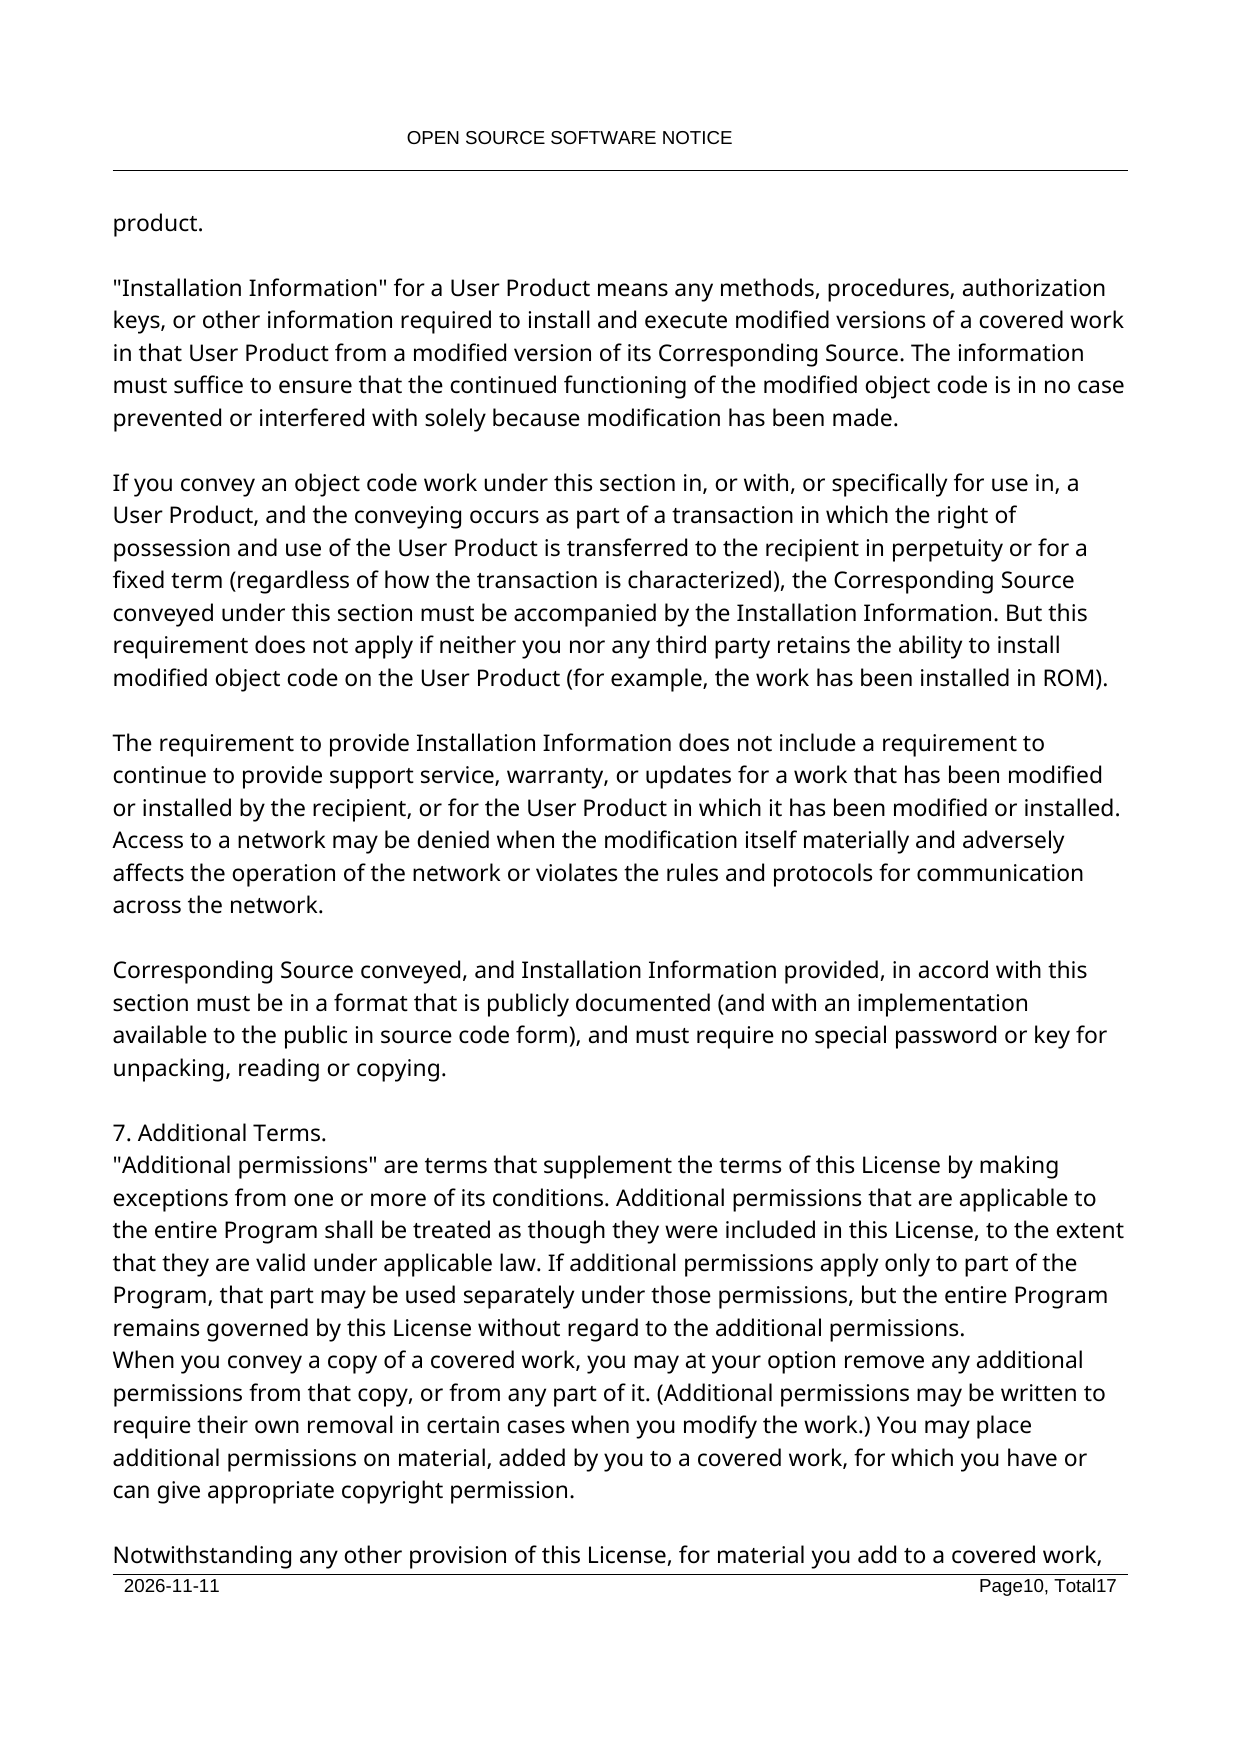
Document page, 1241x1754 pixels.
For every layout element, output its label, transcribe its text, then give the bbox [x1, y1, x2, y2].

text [112, 1539, 1128, 1571]
text "Installation Information" for a User Product means any methods, procedures, authorization keys, or other information required to install and execute modified versions of a covered work in that User Product from a modified version of its Corresponding Source. The information must suffice to ensure that the continued functioning of the modified object code is in no case prevented or interfered with solely because modification has been made. [112, 271, 1128, 434]
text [112, 206, 1128, 239]
text 7. Additional Terms. [112, 1116, 1128, 1149]
text The requirement to provide Installation Information does not include a requirement to continue to provide support service, warranty, or updates for a work that has been modified or installed by the recipient, or for the User Product in which it has been modified or installed. Access to a network may be denied when the modification itself materially and adversely affects the operation of the network or violates the rules and protocols for communication across the network. [112, 726, 1128, 921]
text When you convey a copy of a covered work, you may at your option remove any additional permissions from that copy, or from any part of it. (Additional permissions may be written to require their own removal in certain cases when you modify the work.) You may place additional permissions on material, added by you to a covered work, for which you have or can give appropriate copyright permission. [112, 1344, 1128, 1506]
text Corresponding Source conveyed, and Installation Information provided, in accord with this section must be in a format that is publicly documented (and with an implementation available to the public in source code form), and must require no special password or key for unpacking, reading or copying. [112, 954, 1128, 1084]
text If you convey an object code work under this section in, or with, or specifically for use in, a User Product, and the conveying occurs as part of a transaction in which the right of possession and use of the User Product is transferred to the recipient in perpetuity or for a fixed term (regardless of how the transaction is characterized), the Corresponding Source conveyed under this section must be accompanied by the Installation Information. But this requirement does not apply if neither you nor any third party retains the ability to install modified object code on the User Product (for example, the work has been installed in ROM). [112, 466, 1128, 694]
text "Additional permissions" are terms that supplement the terms of this License by making exceptions from one or more of its conditions. Additional permissions that are applicable to the entire Program shall be treated as though they were included in this License, to the extent that they are valid under applicable law. If additional permissions apply only to part of the Program, that part may be used separately under those permissions, but the entire Program remains governed by this License without regard to the additional permissions. [112, 1149, 1128, 1344]
